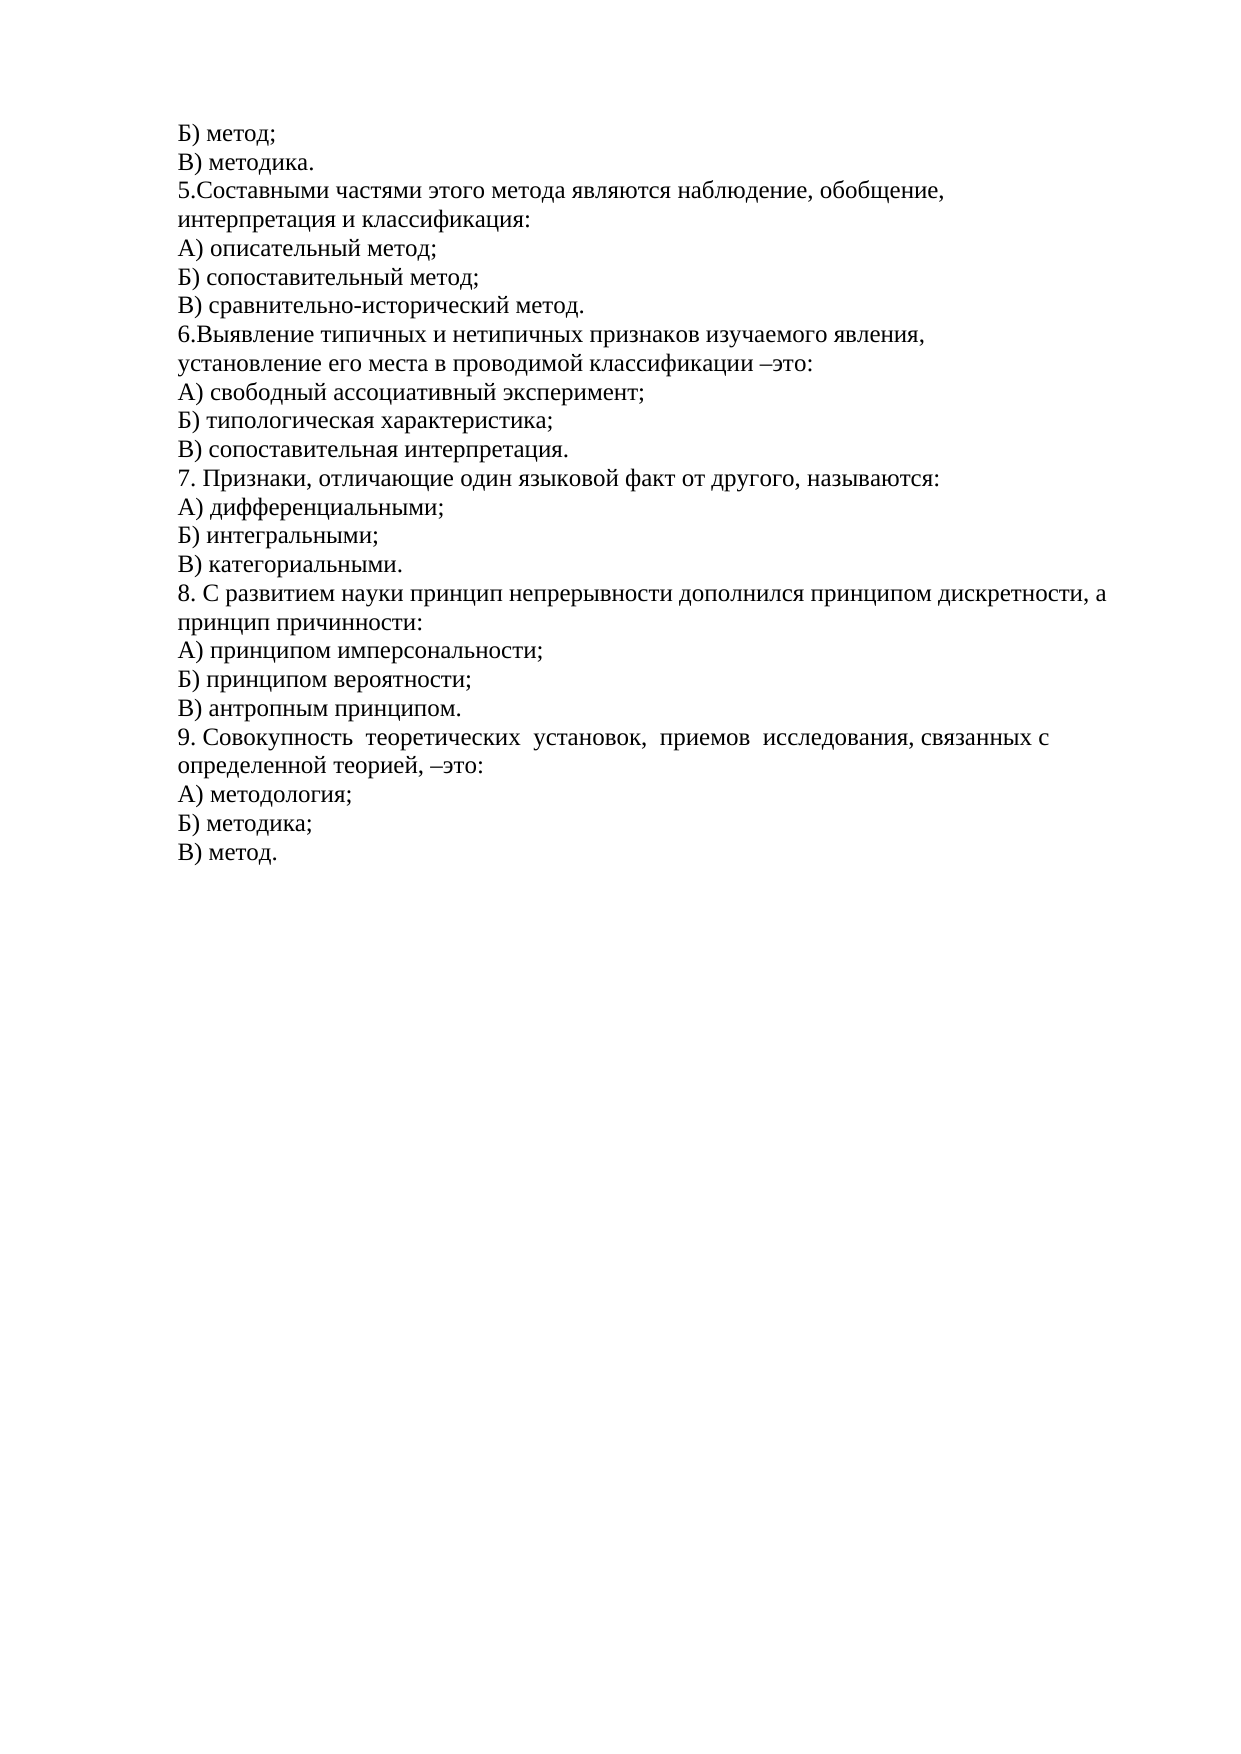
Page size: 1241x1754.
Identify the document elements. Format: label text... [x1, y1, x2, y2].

text Б) принципом вероятности; [177, 664, 1152, 693]
text В) категориальными. [177, 549, 1152, 578]
text А) принципом имперсональности; [177, 636, 1152, 664]
text 9. Совокупность теоретических установок, приемов исследования, связанных с определенной теорией, –это: [177, 722, 1152, 779]
text В) методика. [177, 147, 1152, 176]
text В) метод. [177, 837, 1152, 866]
text Б) методика; [177, 808, 1152, 837]
text 7. Признаки, отличающие один языковой факт от другого, называются: [177, 463, 1152, 492]
text А) методология; [177, 779, 1152, 808]
text А) свободный ассоциативный эксперимент; [177, 377, 1152, 406]
text Б) интегральными; [177, 521, 1152, 549]
text интерпретация и классификация: [177, 204, 1152, 233]
text Б) метод; [177, 118, 1152, 147]
text В) антропным принципом. [177, 693, 1152, 722]
text установление его места в проводимой классификации –это: [177, 348, 1152, 377]
text А) дифференциальными; [177, 492, 1152, 521]
text В) сравнительно-исторический метод. [177, 291, 1152, 319]
text 8. С развитием науки принцип непрерывности дополнился принципом дискретности, а принцип причинности: [177, 578, 1152, 636]
text 5.Составными частями этого метода являются наблюдение, обобщение, [177, 176, 1152, 204]
text А) описательный метод; [177, 233, 1152, 262]
text 6.Выявление типичных и нетипичных признаков изучаемого явления, [177, 319, 1152, 348]
text Б) сопоставительный метод; [177, 262, 1152, 291]
text Б) типологическая характеристика; [177, 406, 1152, 434]
text В) сопоставительная интерпретация. [177, 434, 1152, 463]
